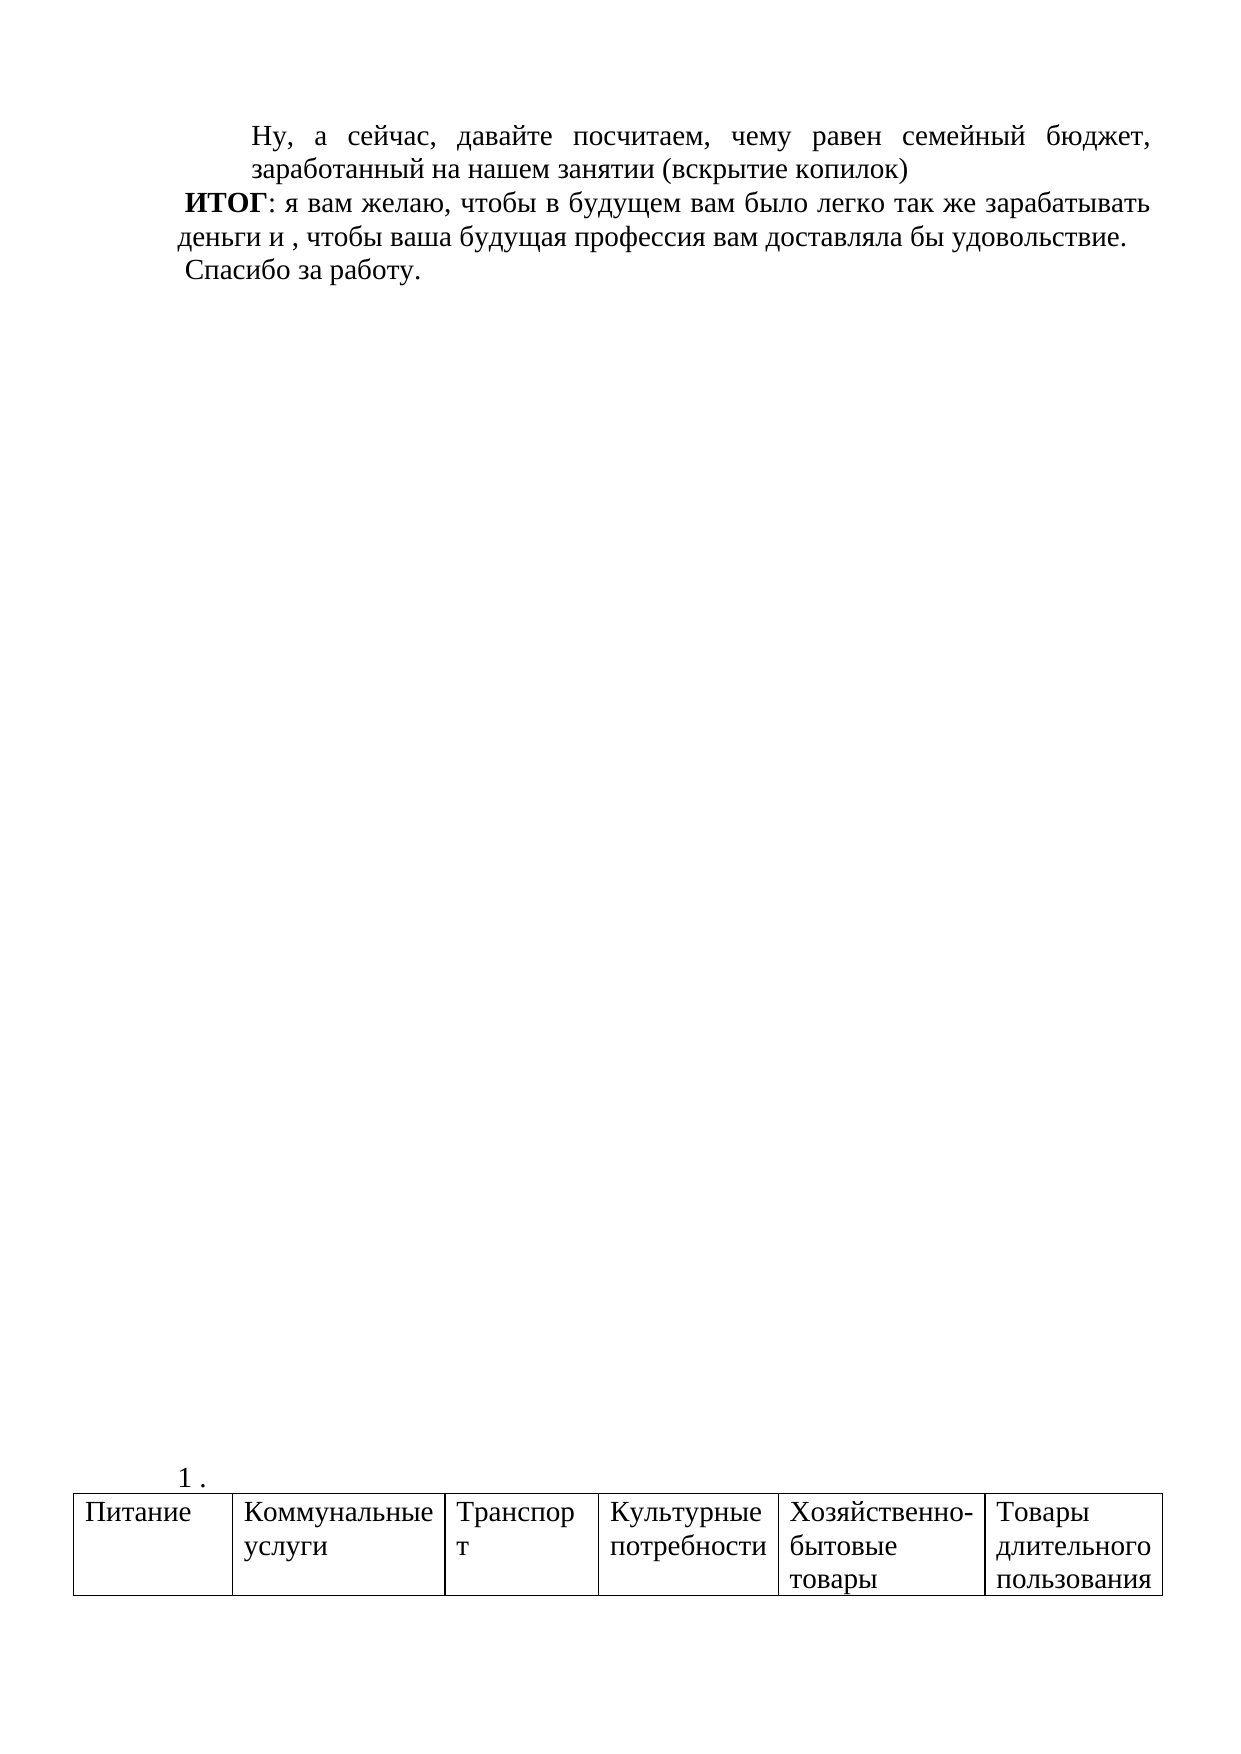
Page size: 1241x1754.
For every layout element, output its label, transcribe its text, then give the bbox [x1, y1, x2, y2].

table_header Питание [74, 1494, 232, 1595]
text ИТОГ: я вам желаю, чтобы в будущем вам было легко так же зарабатывать деньги и , чтобы ваша будущая профессия вам доставляла бы удовольствие. [177, 185, 1152, 252]
table_header Коммунальные услуги [233, 1494, 444, 1595]
text Ну, а сейчас, давайте посчитаем, чему равен семейный бюджет, заработанный на нашем занятии (вскрытие копилок) [251, 118, 1152, 185]
table_header Товары длительного пользования [986, 1494, 1162, 1595]
table_header Хозяйственно- бытовые товары [779, 1494, 984, 1595]
table_header Транспорт [446, 1494, 598, 1595]
text 1 . [177, 1460, 1152, 1493]
text Спасибо за работу. [177, 252, 1152, 286]
table_header Культурные потребности [599, 1494, 778, 1595]
